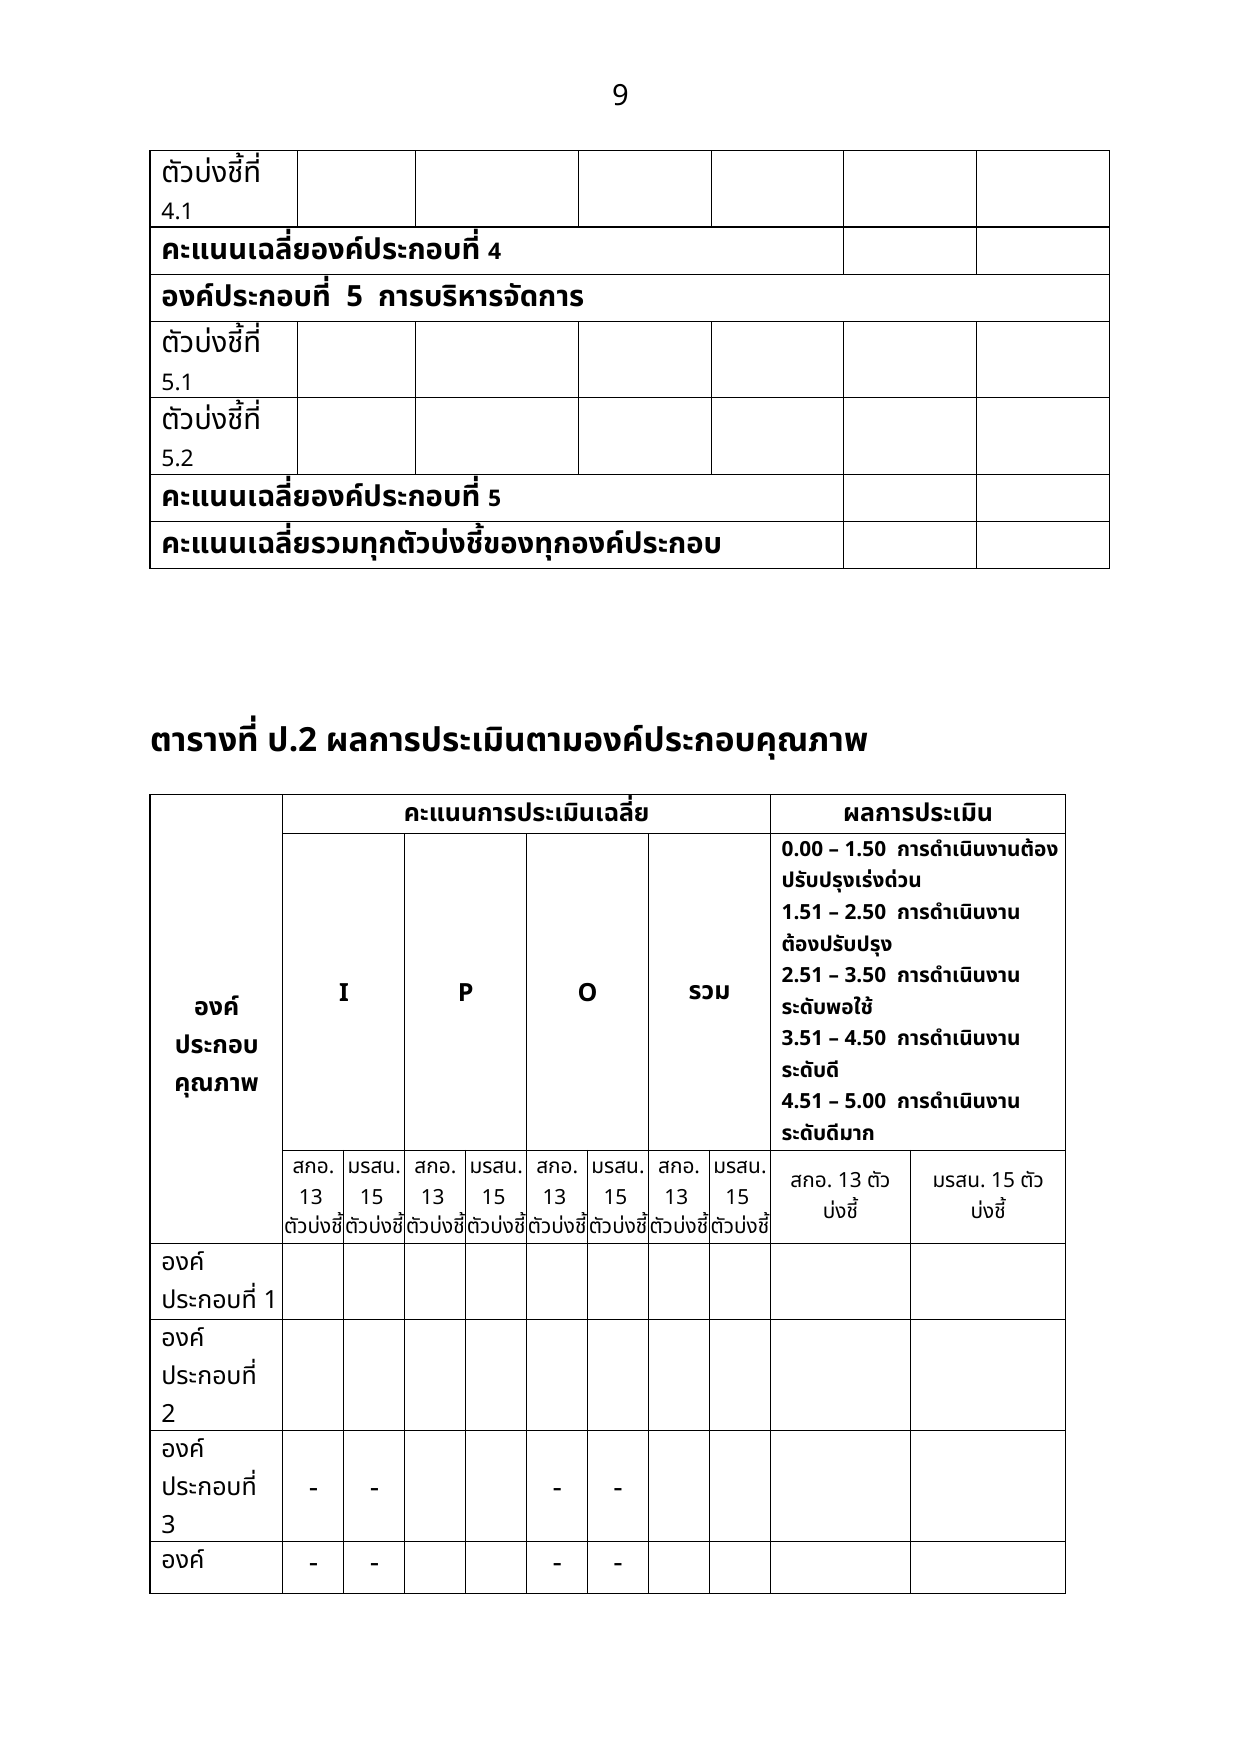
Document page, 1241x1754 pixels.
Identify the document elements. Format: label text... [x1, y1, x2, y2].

table_cell รวม [649, 834, 770, 1150]
table_cell คะแนนเฉลี่ยรวมทุกตัวบ่งชี้ของทุกองค์ประกอบ [151, 522, 843, 568]
table_cell องค์ประกอบที่ 5 การบริหารจัดการ [151, 275, 1109, 321]
table_cell [579, 398, 711, 474]
table_cell [298, 322, 415, 397]
table_cell สกอ. 13 ตัวบ่งชี้ [527, 1151, 587, 1242]
table_cell [710, 1244, 770, 1319]
table_cell [844, 151, 976, 226]
table_cell คะแนนเฉลี่ยองค์ประกอบที่ 5 [151, 475, 843, 521]
table_cell มรสน. 15 ตัวบ่งชี้ [344, 1151, 404, 1242]
table_cell [977, 228, 1109, 274]
table_cell [844, 322, 976, 397]
table_cell สกอ. 13 ตัวบ่งชี้ [283, 1151, 343, 1242]
table_cell [298, 398, 415, 474]
table_cell คะแนนเฉลี่ยองค์ประกอบที่ 4 [151, 228, 843, 274]
table_cell [977, 522, 1109, 568]
table_cell [405, 1431, 465, 1541]
table_cell [844, 228, 976, 274]
table_cell [712, 151, 843, 226]
table_cell [527, 1320, 587, 1430]
table_cell [579, 151, 711, 226]
table_cell [588, 1244, 648, 1319]
table_cell [649, 1244, 709, 1319]
table_cell สกอ. 13 ตัวบ่งชี้ [405, 1151, 465, 1242]
table_cell ตัวบ่งชี้ที่ 5.2 [151, 398, 297, 474]
table_cell I [283, 834, 404, 1150]
table_cell องค์ประกอบที่ 2 [151, 1320, 282, 1430]
table_cell [649, 1542, 709, 1593]
table_cell [977, 475, 1109, 521]
table_cell [771, 1431, 910, 1541]
table_cell [712, 398, 843, 474]
table_cell องค์ประกอบที่ 1 [151, 1244, 282, 1319]
table_cell [844, 475, 976, 521]
table_header ผลการประเมิน [771, 795, 1065, 833]
table_cell ตัวบ่งชี้ที่ 4.1 [151, 151, 297, 226]
table_cell [710, 1320, 770, 1430]
table_cell [283, 1320, 343, 1430]
table_cell สกอ. 13 ตัวบ่งชี้ [771, 1151, 910, 1242]
table_cell [416, 322, 578, 397]
table_cell สกอ. 13 ตัวบ่งชี้ [649, 1151, 709, 1242]
table_cell มรสน. 15 ตัวบ่งชี้ [710, 1151, 770, 1242]
table_cell 0.00 – 1.50 การดำเนินงานต้องปรับปรุงเร่งด่วน 1.51 – 2.50 การดำเนินงานต้องปรับปรุง 2.51 – 3.50 การดำเนินงานระดับพอใช้ 3.51 – 4.50 การดำเนินงานระดับดี 4.51 – 5.00 การดำเนินงานระดับดีมาก [771, 834, 1065, 1150]
table_cell [710, 1431, 770, 1541]
table_cell [405, 1320, 465, 1430]
table_cell [911, 1431, 1065, 1541]
table_cell [977, 151, 1109, 226]
table_cell O [527, 834, 648, 1150]
table_cell องค์ประกอบที่ 3 [151, 1431, 282, 1541]
table_header คะแนนการประเมินเฉลี่ย [283, 795, 770, 833]
table_cell [344, 1320, 404, 1430]
table_cell - [588, 1431, 648, 1541]
table_cell ตัวบ่งชี้ที่ 5.1 [151, 322, 297, 397]
table_cell [649, 1431, 709, 1541]
table_cell [298, 151, 415, 226]
table_cell [844, 522, 976, 568]
table_cell - [283, 1542, 343, 1593]
table_cell [712, 322, 843, 397]
table_cell [466, 1244, 526, 1319]
table_cell [844, 398, 976, 474]
table_cell P [405, 834, 526, 1150]
table_cell - [527, 1542, 587, 1593]
table_header องค์ประกอบ คุณภาพ [151, 795, 282, 1242]
text ตารางที่ ป.2 ผลการประเมินตามองค์ประกอบคุณภาพ [150, 715, 1090, 766]
table_cell [527, 1244, 587, 1319]
table_cell [283, 1244, 343, 1319]
table_cell [911, 1320, 1065, 1430]
table_cell [579, 322, 711, 397]
table_cell [771, 1320, 910, 1430]
table_cell [977, 322, 1109, 397]
table_cell - [344, 1542, 404, 1593]
table_cell [466, 1431, 526, 1541]
table_cell [405, 1542, 465, 1593]
table_cell [911, 1542, 1065, 1593]
table_cell - [588, 1542, 648, 1593]
table_cell [771, 1542, 910, 1593]
table_cell [416, 151, 578, 226]
table_cell [466, 1320, 526, 1430]
table_cell - [344, 1431, 404, 1541]
table_cell [416, 398, 578, 474]
table_cell - [283, 1431, 343, 1541]
table_cell [977, 398, 1109, 474]
table_cell [588, 1320, 648, 1430]
table_cell มรสน. 15 ตัวบ่งชี้ [911, 1151, 1065, 1242]
table_cell [649, 1320, 709, 1430]
table_cell [466, 1542, 526, 1593]
table_cell มรสน. 15 ตัวบ่งชี้ [588, 1151, 648, 1242]
table_cell [405, 1244, 465, 1319]
table_cell องค์ประกอบที่ 4 [151, 1542, 282, 1593]
table_cell [771, 1244, 910, 1319]
table_cell มรสน. 15 ตัวบ่งชี้ [466, 1151, 526, 1242]
table_cell [710, 1542, 770, 1593]
table_cell - [527, 1431, 587, 1541]
table_cell [911, 1244, 1065, 1319]
table_cell [344, 1244, 404, 1319]
